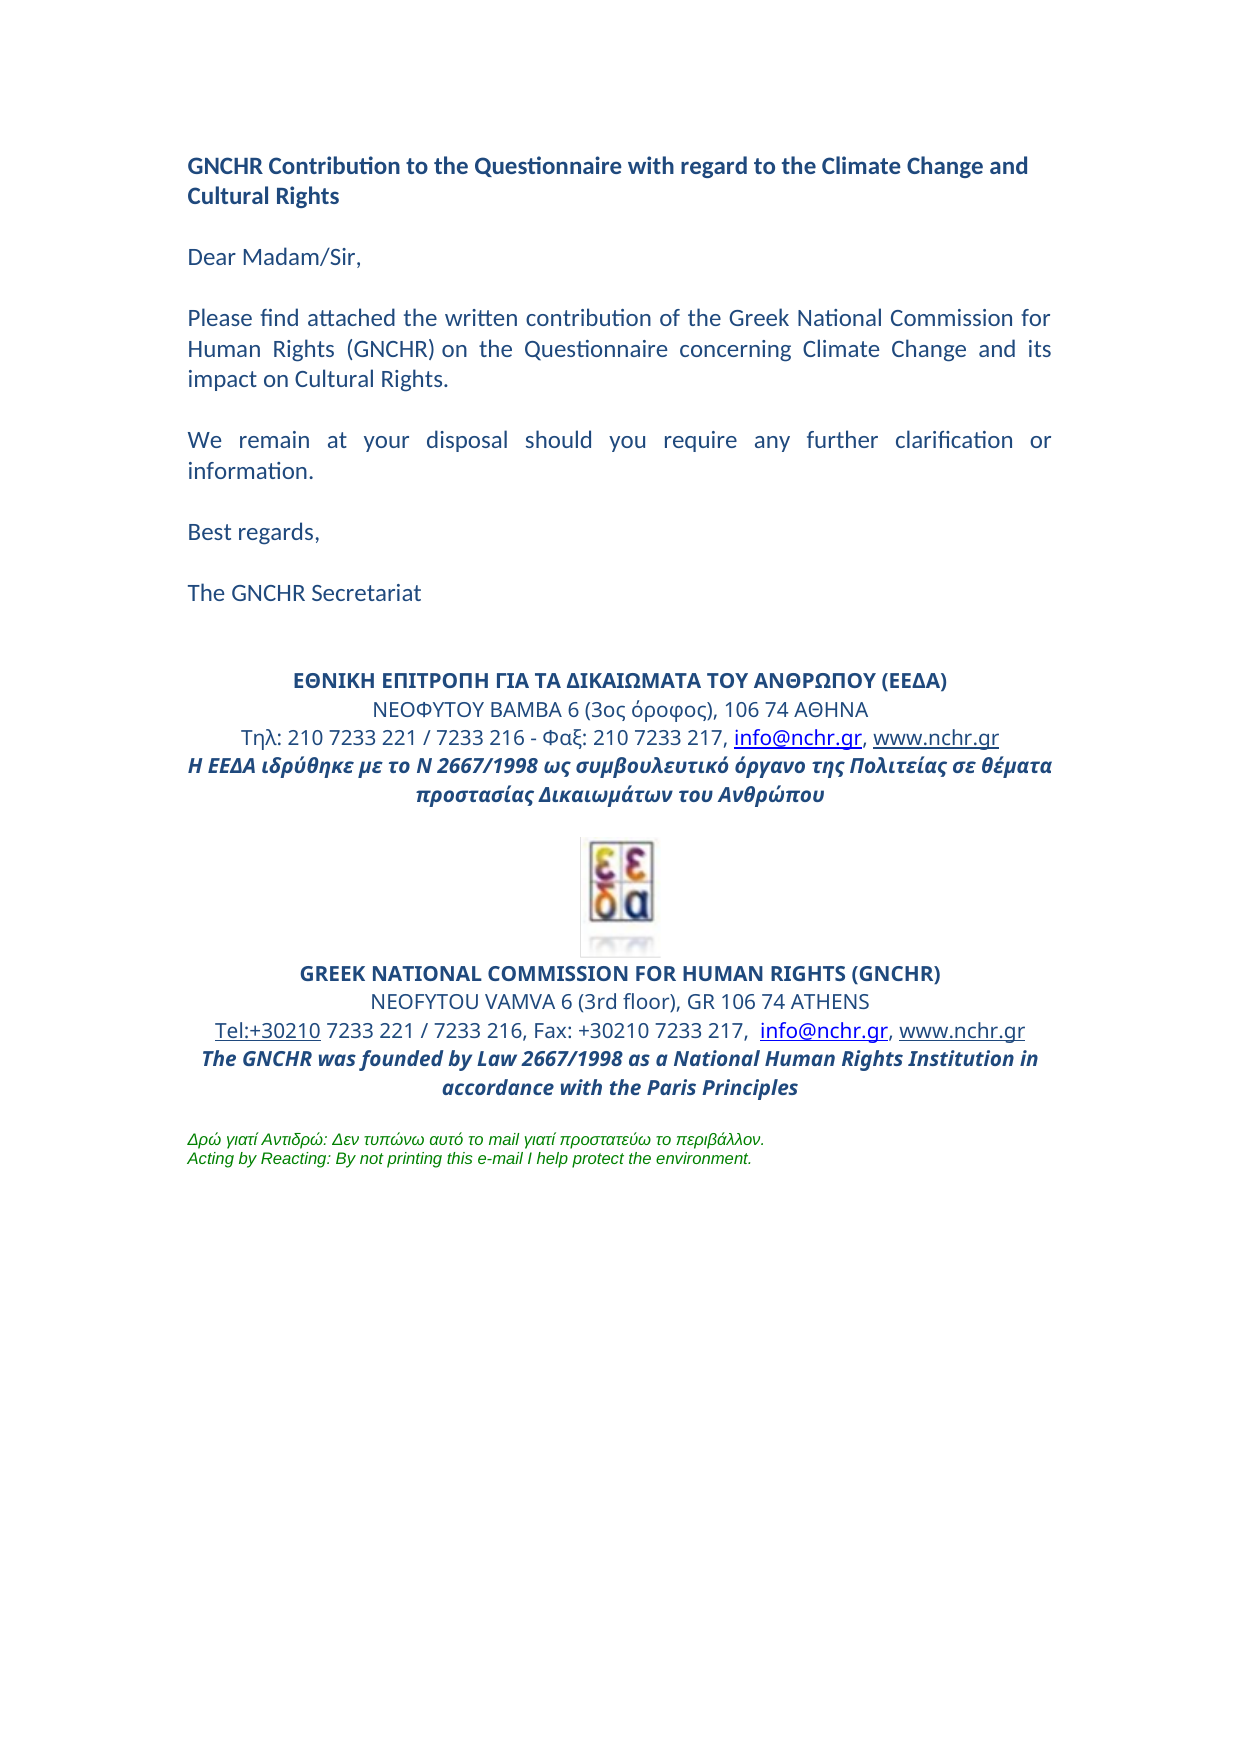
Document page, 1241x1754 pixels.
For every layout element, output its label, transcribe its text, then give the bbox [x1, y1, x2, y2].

text The GNCHR Secretariat [187, 577, 1053, 608]
text GNCHR Contribution to the Questionnaire with regard to the Climate Change and Cultural Rights [187, 150, 1053, 211]
text Best regards, [187, 516, 1053, 547]
text ΕΘΝΙΚΗ ΕΠΙΤΡΟΠΗ ΓΙΑ ΤΑ ΔΙΚΑΙΩΜΑΤΑ ΤΟΥ ΑΝΘΡΩΠΟΥ (ΕΕΔΑ) ΝΕΟΦΥΤΟΥ ΒΑΜΒΑ 6 (3ος όροφος), 106 74 ΑΘΗΝΑ Τηλ: 210 7233 221 / 7233 216 - Φαξ: 210 7233 217, info@nchr.gr, www.nchr.gr Η ΕΕΔΑ ιδρύθηκε με το N 2667/1998 ως συμβουλευτικό όργανο της Πολιτείας σε θέματα προστασίας Δικαιωμάτων του Ανθρώπου [187, 666, 1053, 808]
text Please find attached the written contribution of the Greek National Commission for Human Rights (GNCHR) on the Questionnaire concerning Climate Change and its impact on Cultural Rights. [187, 303, 1053, 394]
picture [579, 837, 661, 959]
text Δρώ γιατί Αντιδρώ: Δεν τυπώνω αυτό το mail γιατί προστατεύω το περιβάλλον. Acting by Reacting: By not printing this e-mail I help protect the environment. [187, 1129, 1053, 1169]
text Dear Madam/Sir, [187, 242, 1053, 272]
text We remain at your disposal should you require any further clarification or information. [187, 425, 1053, 486]
text GREEK NATIONAL COMMISSION FOR HUMAN RIGHTS (GNCHR) ΝEOFYTOU VAMVA 6 (3rd floor), GR 106 74 ATHENS Tel:+30210 7233 221 / 7233 216, Fax: +30210 7233 217, info@nchr.gr, www.nchr.gr The GNCHR was founded by Law 2667/1998 as a National Human Rights Institution in accordance with the Paris Principles [187, 837, 1053, 1101]
